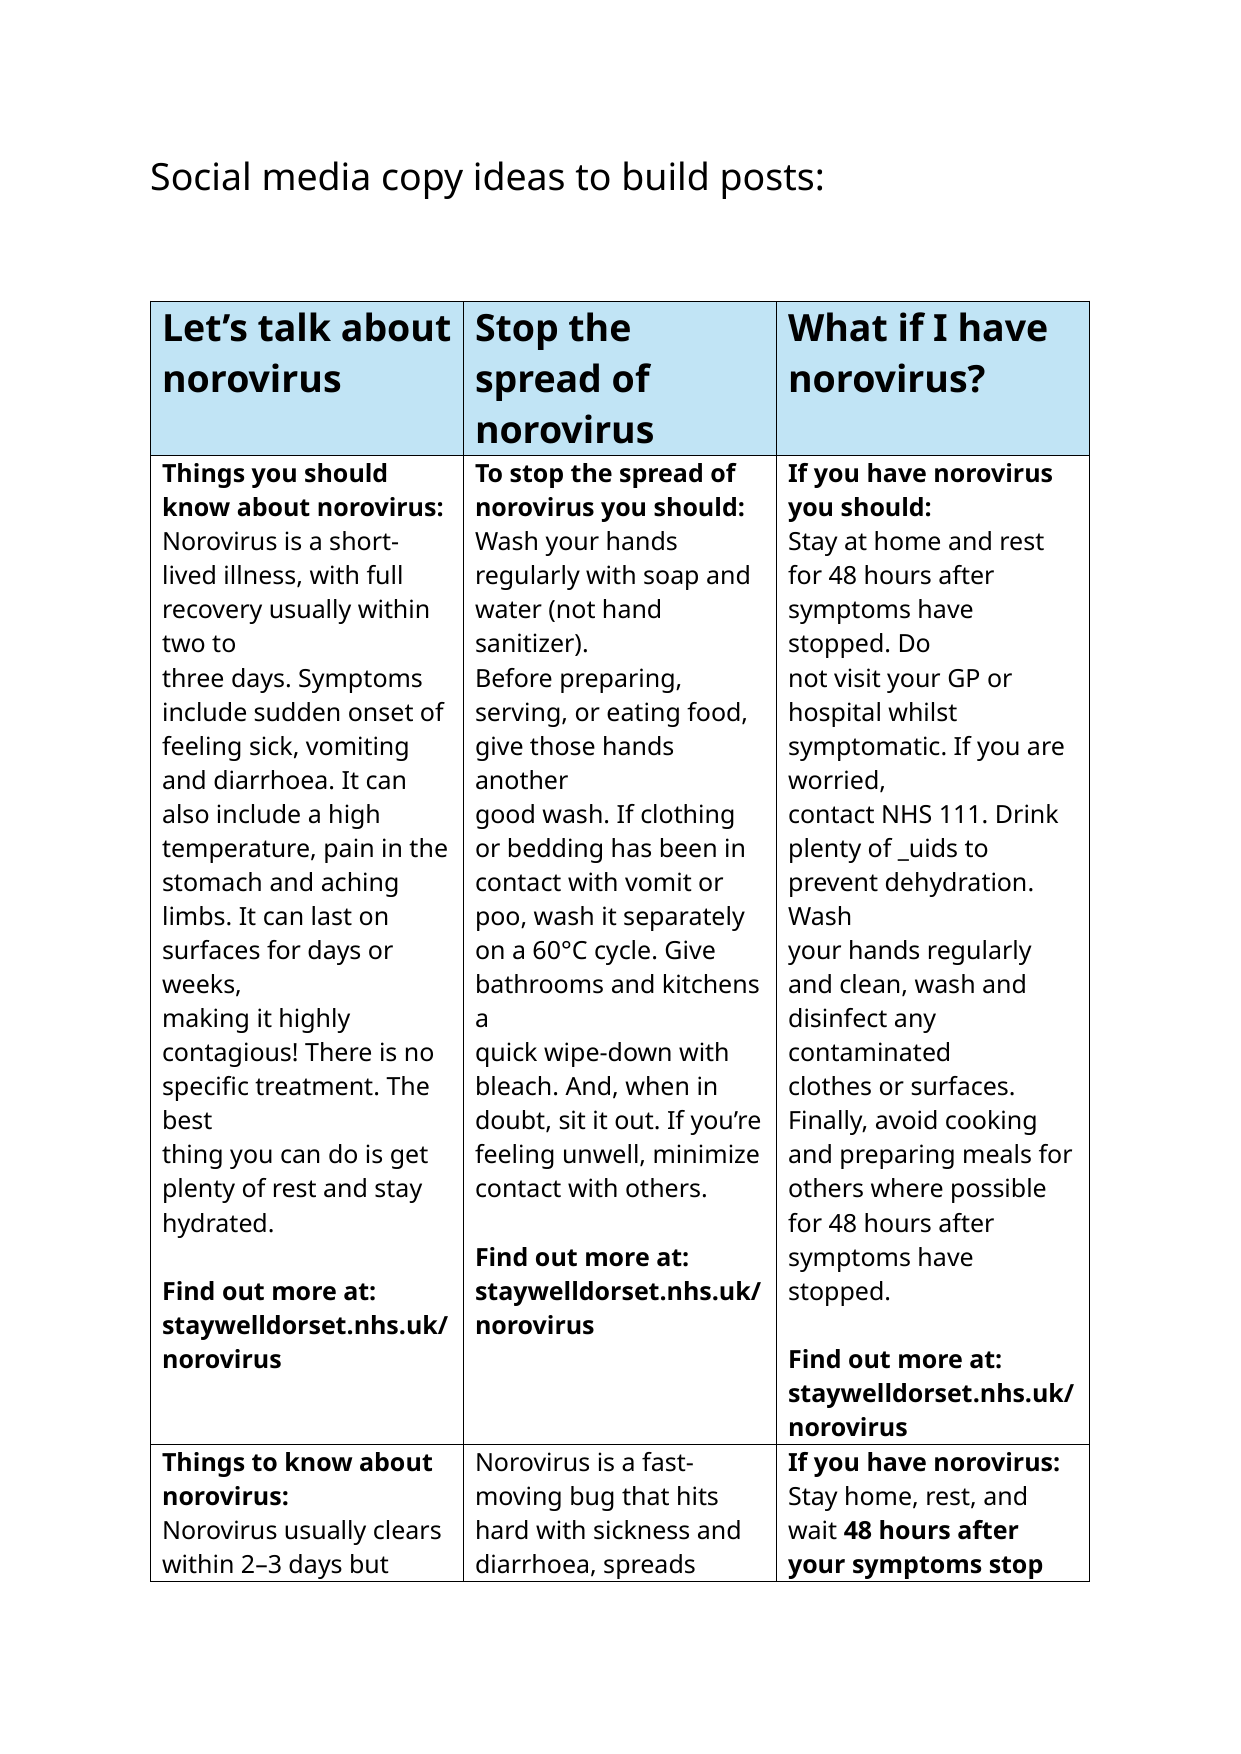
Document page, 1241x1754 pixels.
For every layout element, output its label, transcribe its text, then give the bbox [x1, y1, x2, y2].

table_header Stop the spread of norovirus [464, 302, 776, 455]
table_cell To stop the spread of norovirus you should: Wash your hands regularly with soap and water (not hand sanitizer). Before preparing, serving, or eating food, give those hands another good wash. If clothing or bedding has been in contact with vomit or poo, wash it separately on a 60°C cycle. Give bathrooms and kitchens a quick wipe-down with bleach. And, when in doubt, sit it out. If you’re feeling unwell, minimize contact with others. Find out more at: staywelldorset.nhs.uk/norovirus [464, 456, 776, 1444]
table_header What if I have norovirus? [777, 302, 1089, 455]
table_cell Things you should know about norovirus: Norovirus is a short-lived illness, with full recovery usually within two to three days. Symptoms include sudden onset of feeling sick, vomiting and diarrhoea. It can also include a high temperature, pain in the stomach and aching limbs. It can last on surfaces for days or weeks, making it highly contagious! There is no specific treatment. The best thing you can do is get plenty of rest and stay hydrated. Find out more at: staywelldorset.nhs.uk/norovirus [151, 456, 463, 1444]
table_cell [777, 1445, 1089, 1581]
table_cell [464, 1445, 776, 1581]
table_cell If you have norovirus you should: Stay at home and rest for 48 hours after symptoms have stopped. Do not visit your GP or hospital whilst symptomatic. If you are worried, contact NHS 111. Drink plenty of _uids to prevent dehydration. Wash your hands regularly and clean, wash and disinfect any contaminated clothes or surfaces. Finally, avoid cooking and preparing meals for others where possible for 48 hours after symptoms have stopped. Find out more at: staywelldorset.nhs.uk/norovirus [777, 456, 1089, 1444]
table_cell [151, 1445, 463, 1581]
text Social media copy ideas to build posts: [150, 150, 1090, 201]
table_header Let’s talk about norovirus [151, 302, 463, 455]
